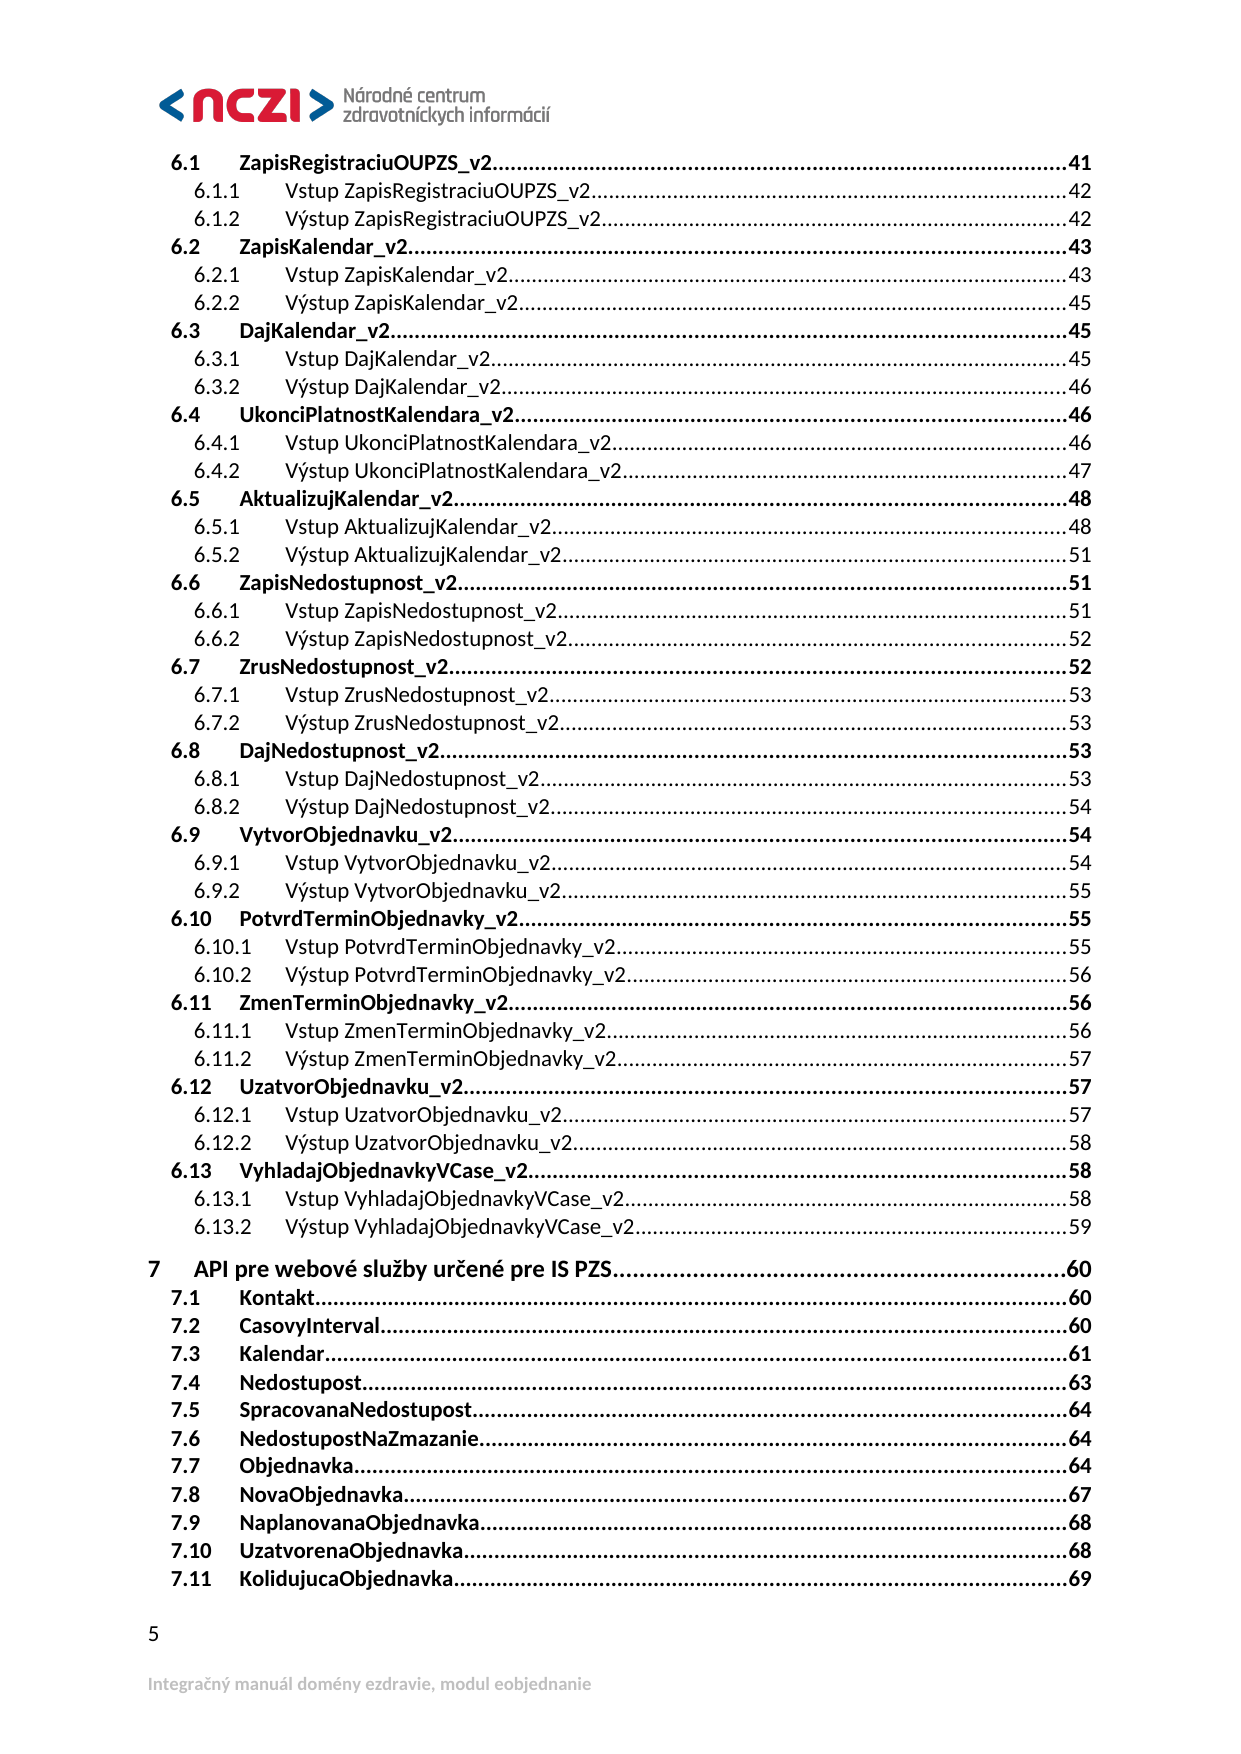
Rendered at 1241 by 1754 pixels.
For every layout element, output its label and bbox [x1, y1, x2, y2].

picture [147, 73, 563, 139]
